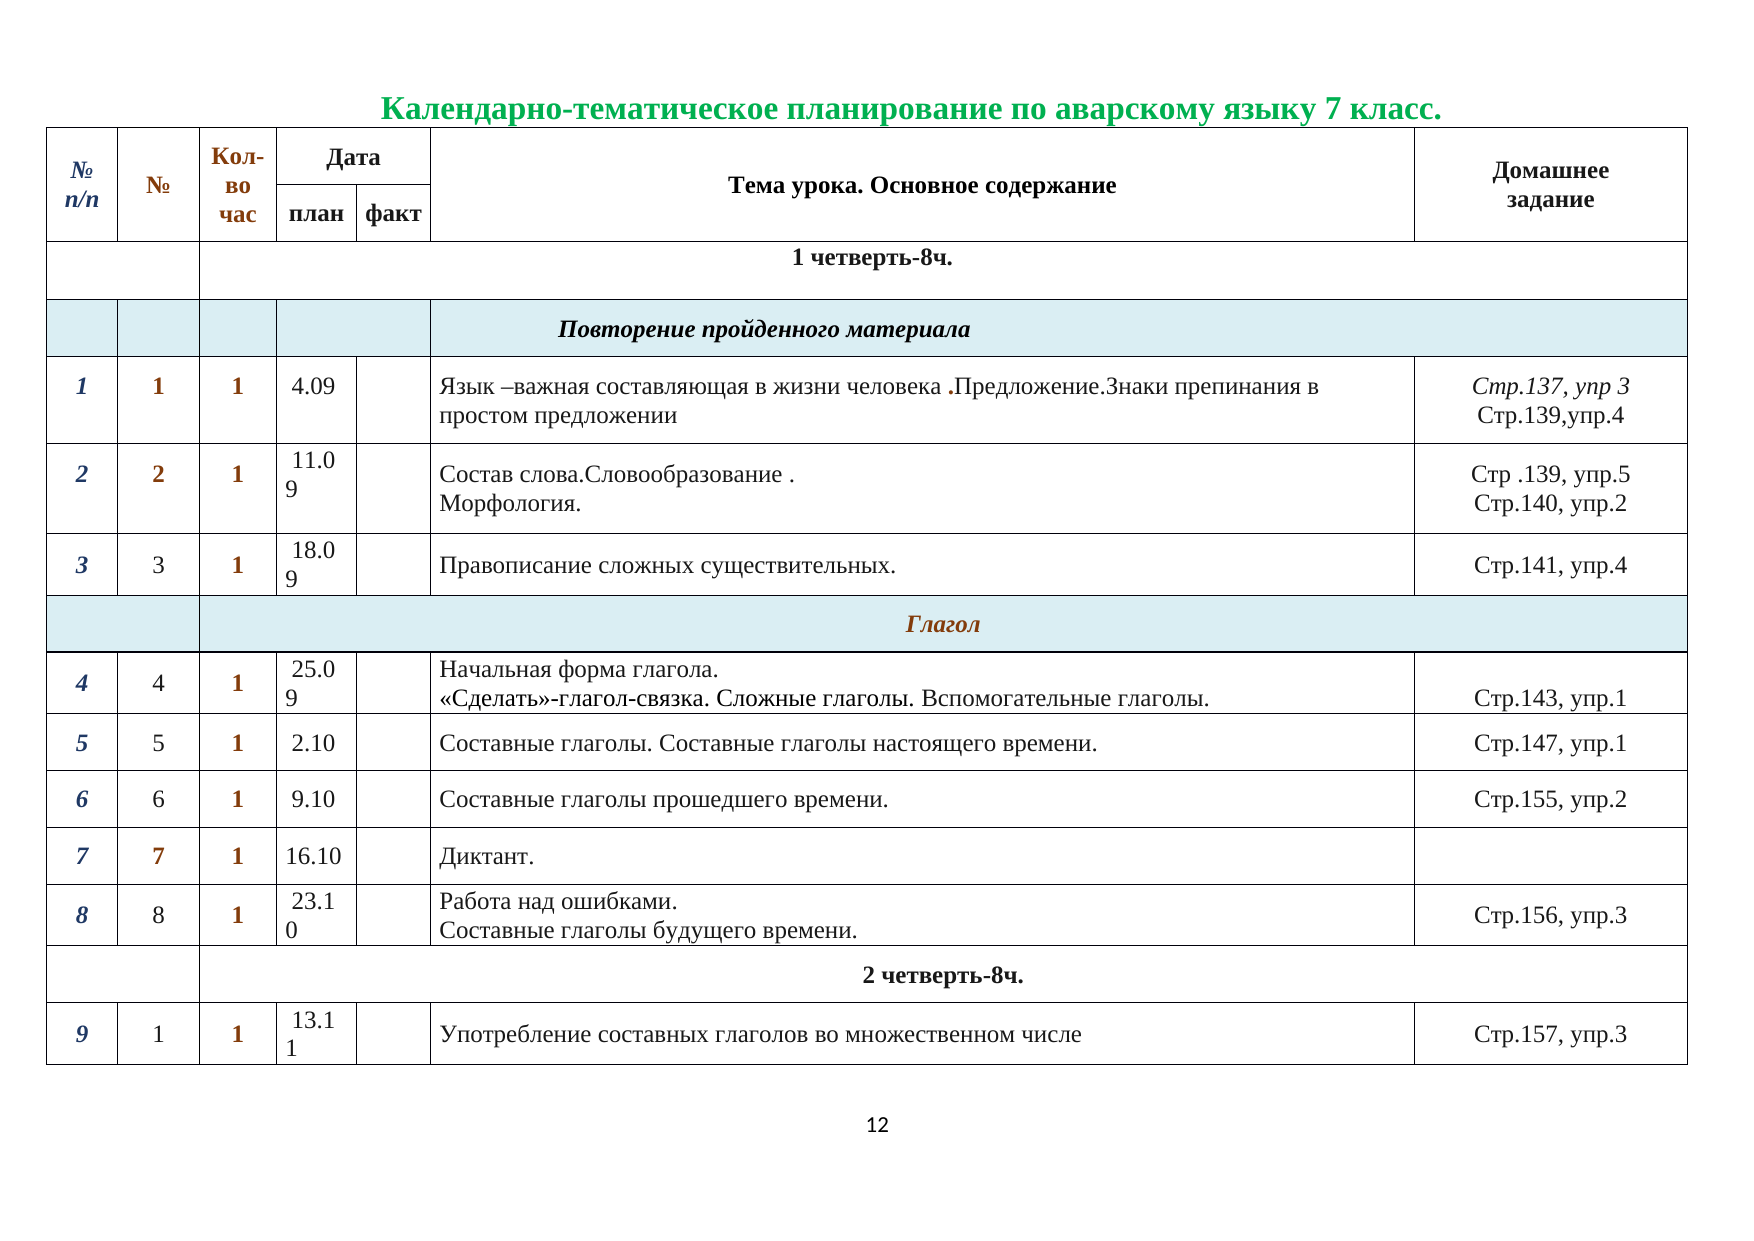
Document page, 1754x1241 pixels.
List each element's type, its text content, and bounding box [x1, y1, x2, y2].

table_cell [200, 300, 276, 356]
table_cell Употребление составных глаголов во множественном числе [431, 1003, 1414, 1064]
table_cell 2 [47, 444, 117, 533]
table_cell Стр.157, упр.3 [1415, 1003, 1687, 1064]
table_cell 2 [118, 444, 199, 533]
table_cell Стр.147, упр.1 [1415, 714, 1687, 770]
table_header № п/п [47, 128, 117, 241]
table_cell 1 [200, 653, 276, 713]
table_cell 7 [47, 828, 117, 884]
table_cell 8 [118, 885, 199, 945]
table_cell 6 [47, 771, 117, 827]
table_cell 1 [200, 534, 276, 594]
table_cell 9 [47, 1003, 117, 1064]
table_cell [357, 828, 430, 884]
table_cell Составные глаголы прошедшего времени. [431, 771, 1414, 827]
table_cell 9.10 [277, 771, 356, 827]
table_cell 1 четверть-8ч. [200, 242, 1687, 299]
table_cell Стр.137, упр 3 Стр.139,упр.4 [1415, 357, 1687, 442]
table_header № [118, 128, 199, 241]
table_cell 1 [200, 828, 276, 884]
table_cell 4 [118, 653, 199, 713]
table_cell 1 [200, 444, 276, 533]
table_header Тема урока. Основное содержание [431, 128, 1414, 241]
table_cell 5 [47, 714, 117, 770]
table_cell 13.11 [277, 1003, 356, 1064]
table_cell 2.10 [277, 714, 356, 770]
table_cell 1 [200, 771, 276, 827]
table_cell Стр.156, упр.3 [1415, 885, 1687, 945]
table_cell [357, 653, 430, 713]
table_cell 1 [118, 1003, 199, 1064]
table_cell [357, 714, 430, 770]
table_cell 1 [200, 885, 276, 945]
table_cell [357, 1003, 430, 1064]
table_cell 5 [118, 714, 199, 770]
table_cell [47, 300, 117, 356]
table_header Дата [277, 128, 430, 184]
table_header Кол-во час [200, 128, 276, 241]
table_cell 1 [118, 357, 199, 442]
table_cell [357, 771, 430, 827]
table_cell Стр.155, упр.2 [1415, 771, 1687, 827]
table_cell 23.10 [277, 885, 356, 945]
table_cell [357, 444, 430, 533]
table_cell 3 [47, 534, 117, 594]
table_cell Состав слова.Словообразование . Морфология. [431, 444, 1414, 533]
table_cell 6 [118, 771, 199, 827]
table_cell 11.09 [277, 444, 356, 533]
table_cell Диктант. [431, 828, 1414, 884]
table_cell Начальная форма глагола. «Сделать»-глагол-связка. Сложные глаголы. Вспомогательные глаголы. [431, 653, 1414, 713]
table_cell Глагол [200, 596, 1687, 651]
table_cell Работа над ошибками. Составные глаголы будущего времени. [431, 885, 1414, 945]
table_cell 18.09 [277, 534, 356, 594]
table_cell Составные глаголы. Составные глаголы настоящего времени. [431, 714, 1414, 770]
table_cell [357, 885, 430, 945]
table_cell [47, 596, 199, 651]
table_cell [1415, 828, 1687, 884]
table_cell Стр.143, упр.1 [1415, 653, 1687, 713]
table_cell Стр .139, упр.5 Стр.140, упр.2 [1415, 444, 1687, 533]
table_cell Правописание сложных существительных. [431, 534, 1414, 594]
table_cell факт [357, 185, 430, 241]
table_cell 16.10 [277, 828, 356, 884]
table_cell 25.09 [277, 653, 356, 713]
table_cell 2 четверть-8ч. [200, 946, 1687, 1002]
table_cell 1 [200, 1003, 276, 1064]
table_cell 8 [47, 885, 117, 945]
table_cell 7 [118, 828, 199, 884]
table_cell [47, 946, 199, 1002]
table_cell 3 [118, 534, 199, 594]
table_cell 1 [47, 357, 117, 442]
text Календарно-тематическое планирование по аварскому языку 7 класс. [118, 89, 1636, 127]
table_cell план [277, 185, 356, 241]
table_cell 4.09 [277, 357, 356, 442]
table_cell [118, 300, 199, 356]
table_cell 4 [47, 653, 117, 713]
table_cell [357, 357, 430, 442]
table_header Домашнее задание [1415, 128, 1687, 241]
table_cell 1 [200, 714, 276, 770]
table_cell Язык –важная составляющая в жизни человека .Предложение.Знаки препинания в простом предложении [431, 357, 1414, 442]
table_cell [47, 242, 199, 299]
table_cell [277, 300, 430, 356]
table_cell [357, 534, 430, 594]
table_cell Стр.141, упр.4 [1415, 534, 1687, 594]
table_cell Повторение пройденного материала [431, 300, 1687, 356]
table_cell 1 [200, 357, 276, 442]
